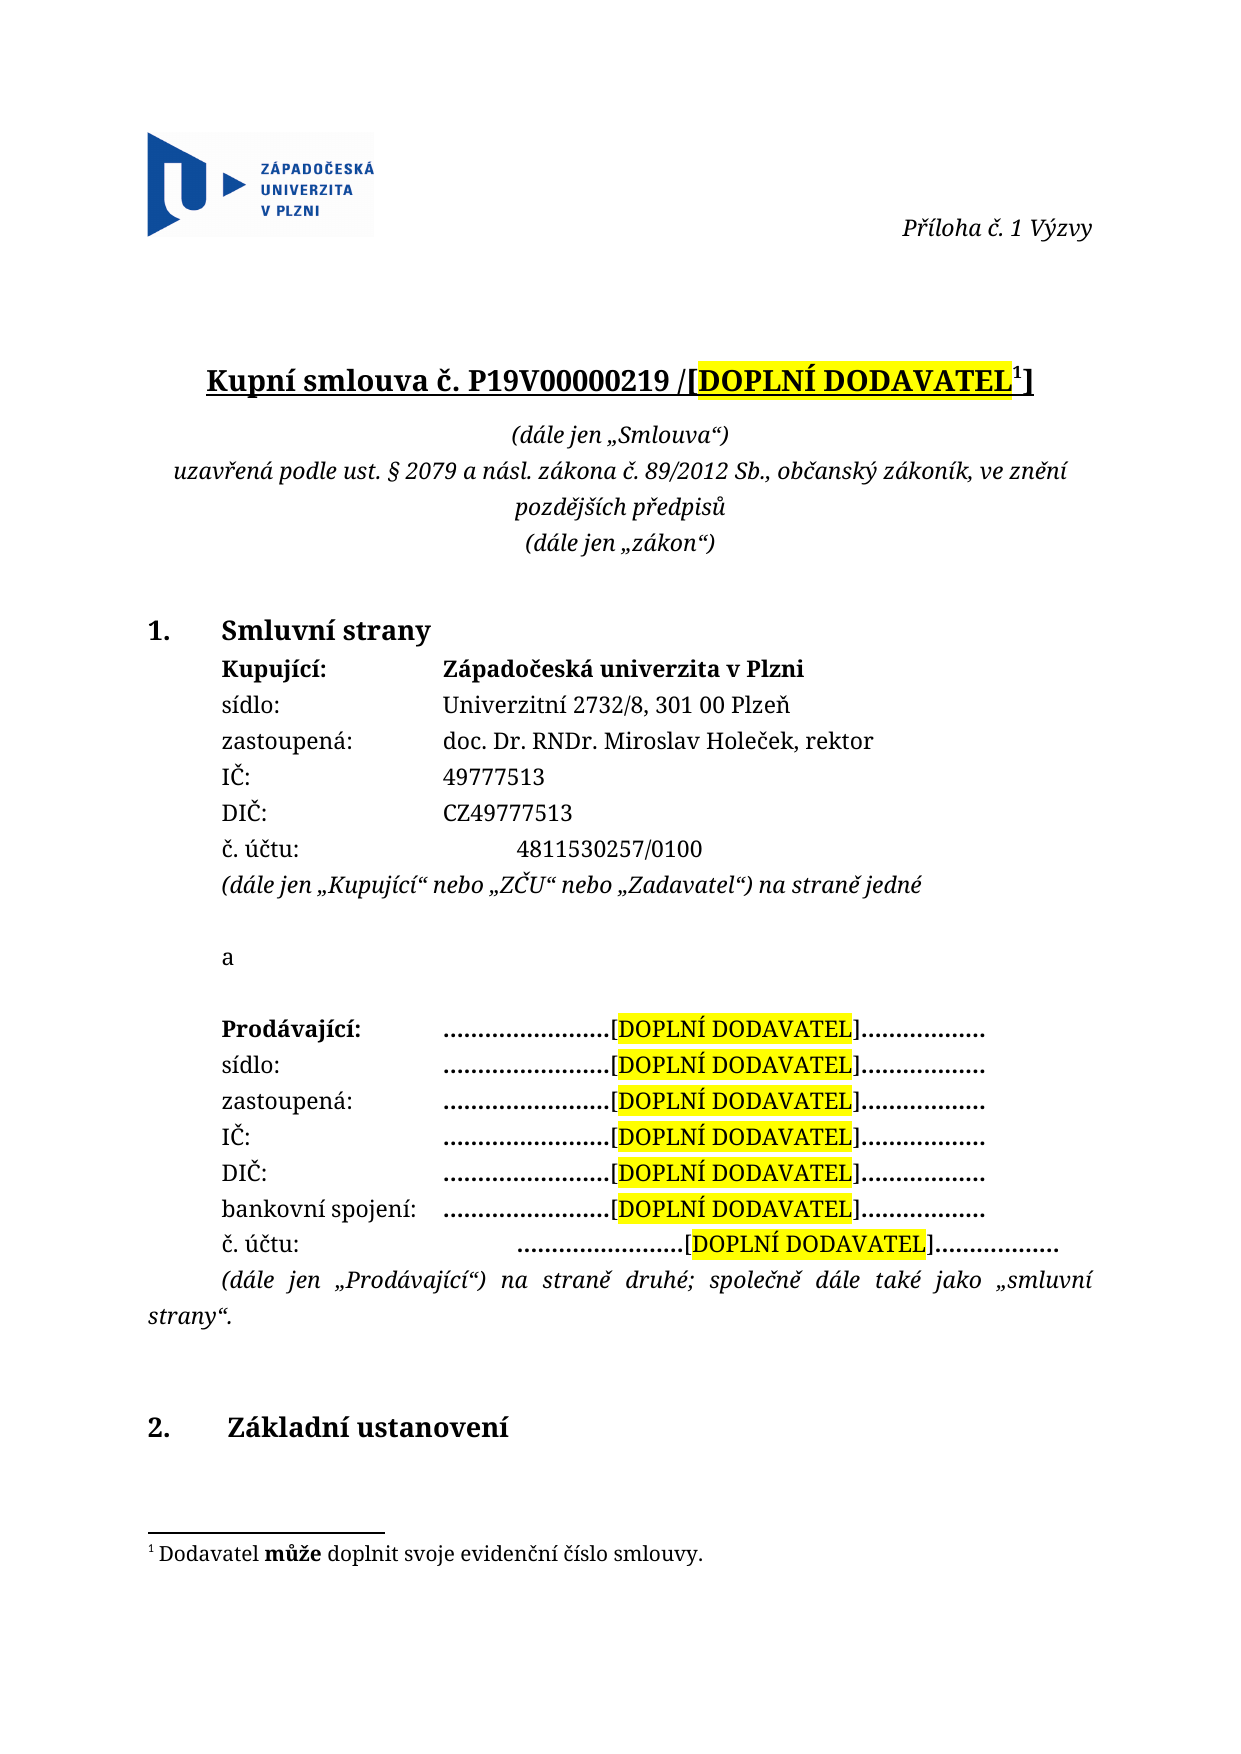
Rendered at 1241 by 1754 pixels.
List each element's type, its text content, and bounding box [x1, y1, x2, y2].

text Prodávající: ……………………[DOPLNÍ DODAVATEL]……………… [148, 1013, 618, 1044]
text sídlo: ……………………[DOPLNÍ DODAVATEL]……………… [221, 1049, 618, 1080]
text č. účtu: ……………………[DOPLNÍ DODAVATEL]……………… [221, 1228, 1093, 1260]
text 1. Smluvní strany [148, 611, 1093, 648]
text zastoupená: doc. Dr. RNDr. Miroslav Holeček, rektor [221, 725, 1093, 757]
text IČ: 49777513 [221, 761, 1093, 792]
text sídlo: Univerzitní 2732/8, 301 00 Plzeň [221, 689, 1093, 721]
text DIČ: CZ49777513 [221, 797, 1093, 828]
text Kupní smlouva č. P19V00000219 /[DOPLNÍ DODAVATEL] [148, 361, 698, 400]
text 2. Základní ustanovení [148, 1408, 1093, 1445]
text (dále jen „Kupující“ nebo „ZČU“ nebo „Zadavatel“) na straně jedné [221, 869, 1093, 900]
text DIČ: ……………………[DOPLNÍ DODAVATEL]……………… [221, 1157, 618, 1188]
text a [221, 941, 1093, 972]
text uzavřená podle ust. § 2079 a násl. zákona č. 89/2012 Sb., občanský zákoník, ve znění pozdějších předpisů [148, 455, 1093, 522]
text Příloha č. 1 Výzvy [148, 133, 1093, 243]
text sídlo: ……………………[DOPLNÍ DODAVATEL]……………… [852, 1049, 1093, 1080]
text DIČ: ……………………[DOPLNÍ DODAVATEL]……………… [852, 1157, 1093, 1188]
text Kupující: Západočeská univerzita v Plzni [221, 653, 1093, 685]
text bankovní spojení: ……………………[DOPLNÍ DODAVATEL]……………… [148, 1192, 1093, 1224]
picture [147, 132, 374, 237]
text č. účtu: 4811530257/0100 [221, 833, 1093, 864]
text IČ: ……………………[DOPLNÍ DODAVATEL]……………… [221, 1121, 618, 1152]
text IČ: ……………………[DOPLNÍ DODAVATEL]……………… [852, 1121, 1093, 1152]
text (dále jen „Prodávající“) na straně druhé; společně dále také jako „smluvní strany“. [148, 1264, 1093, 1332]
text Prodávající: ……………………[DOPLNÍ DODAVATEL]……………… [852, 1013, 1093, 1044]
text (dále jen „Smlouva“) [148, 419, 1093, 450]
text Kupní smlouva č. P19V00000219 /[DOPLNÍ DODAVATEL] [1012, 361, 1093, 400]
text (dále jen „zákon“) [148, 527, 1093, 558]
text zastoupená: ……………………[DOPLNÍ DODAVATEL]……………… [221, 1085, 618, 1116]
text zastoupená: ……………………[DOPLNÍ DODAVATEL]……………… [852, 1085, 1093, 1116]
